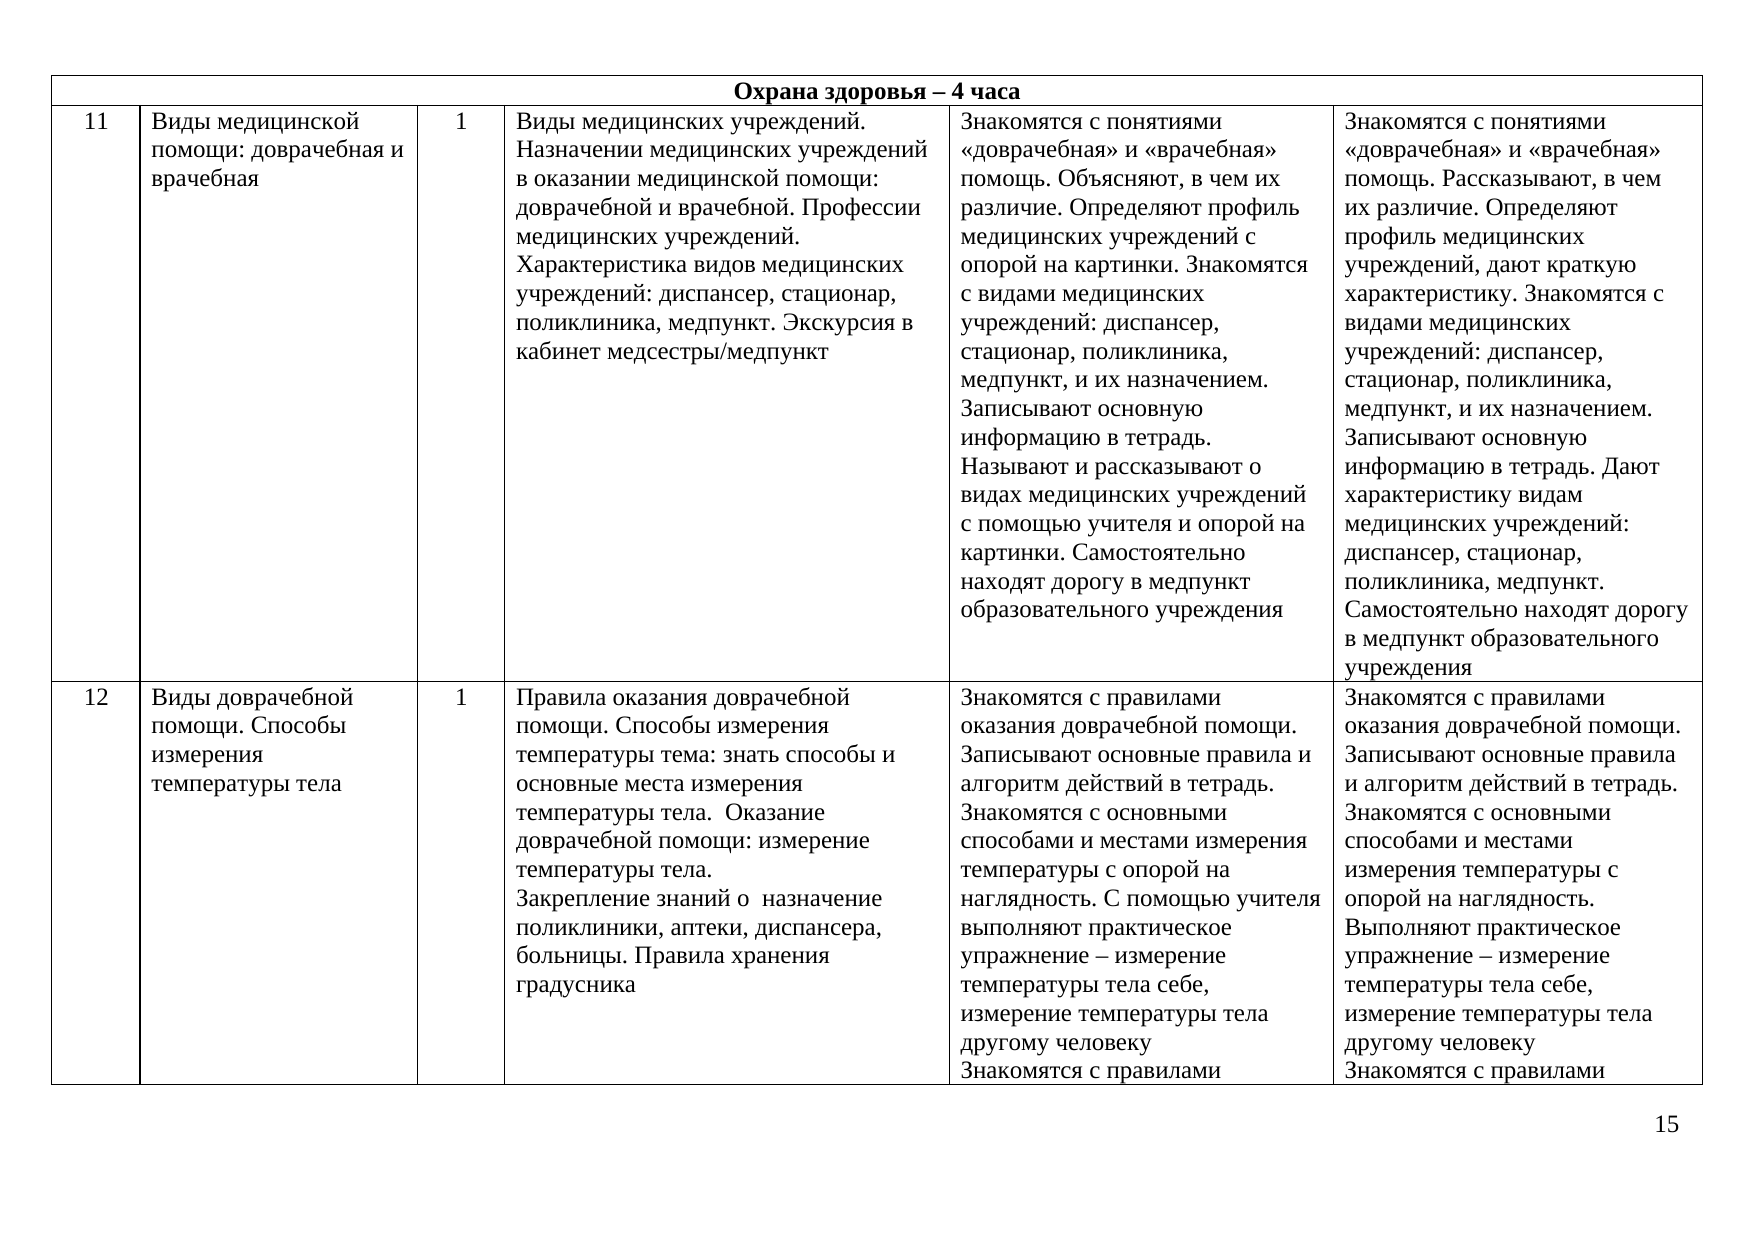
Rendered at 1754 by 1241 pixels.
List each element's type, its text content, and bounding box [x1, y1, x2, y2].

table_cell Знакомятся с понятиями «доврачебная» и «врачебная» помощь. Рассказывают, в чем их различие. Определяют профиль медицинских учреждений, дают краткую характеристику. Знакомятся с видами медицинских учреждений: диспансер, стационар, поликлиника, медпункт, и их назначением. Записывают основную информацию в тетрадь. Дают характеристику видам медицинских учреждений: диспансер, стационар, поликлиника, медпункт. Самостоятельно находят дорогу в медпункт образовательного учреждения [1334, 106, 1702, 681]
table_cell 1 [418, 682, 504, 1084]
table_cell 1 [418, 106, 504, 681]
table_cell Знакомятся с понятиями «доврачебная» и «врачебная» помощь. Объясняют, в чем их различие. Определяют профиль медицинских учреждений с опорой на картинки. Знакомятся с видами медицинских учреждений: диспансер, стационар, поликлиника, медпункт, и их назначением. Записывают основную информацию в тетрадь. Называют и рассказывают о видах медицинских учреждений с помощью учителя и опорой на картинки. Самостоятельно находят дорогу в медпункт образовательного учреждения [950, 106, 1333, 681]
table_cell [1334, 682, 1702, 1084]
table_cell 11 [52, 106, 139, 681]
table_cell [141, 682, 417, 1084]
table_header Охрана здоровья – 4 часа [52, 76, 1702, 105]
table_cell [950, 682, 1333, 1084]
table_cell 12 [52, 682, 139, 1084]
table_cell Виды медицинской помощи: доврачебная и врачебная [141, 106, 417, 681]
table_cell Виды медицинских учреждений. Назначении медицинских учреждений в оказании медицинской помощи: доврачебной и врачебной. Профессии медицинских учреждений. Характеристика видов медицинских учреждений: диспансер, стационар, поликлиника, медпункт. Экскурсия в кабинет медсестры/медпункт [505, 106, 949, 681]
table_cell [505, 682, 949, 1084]
